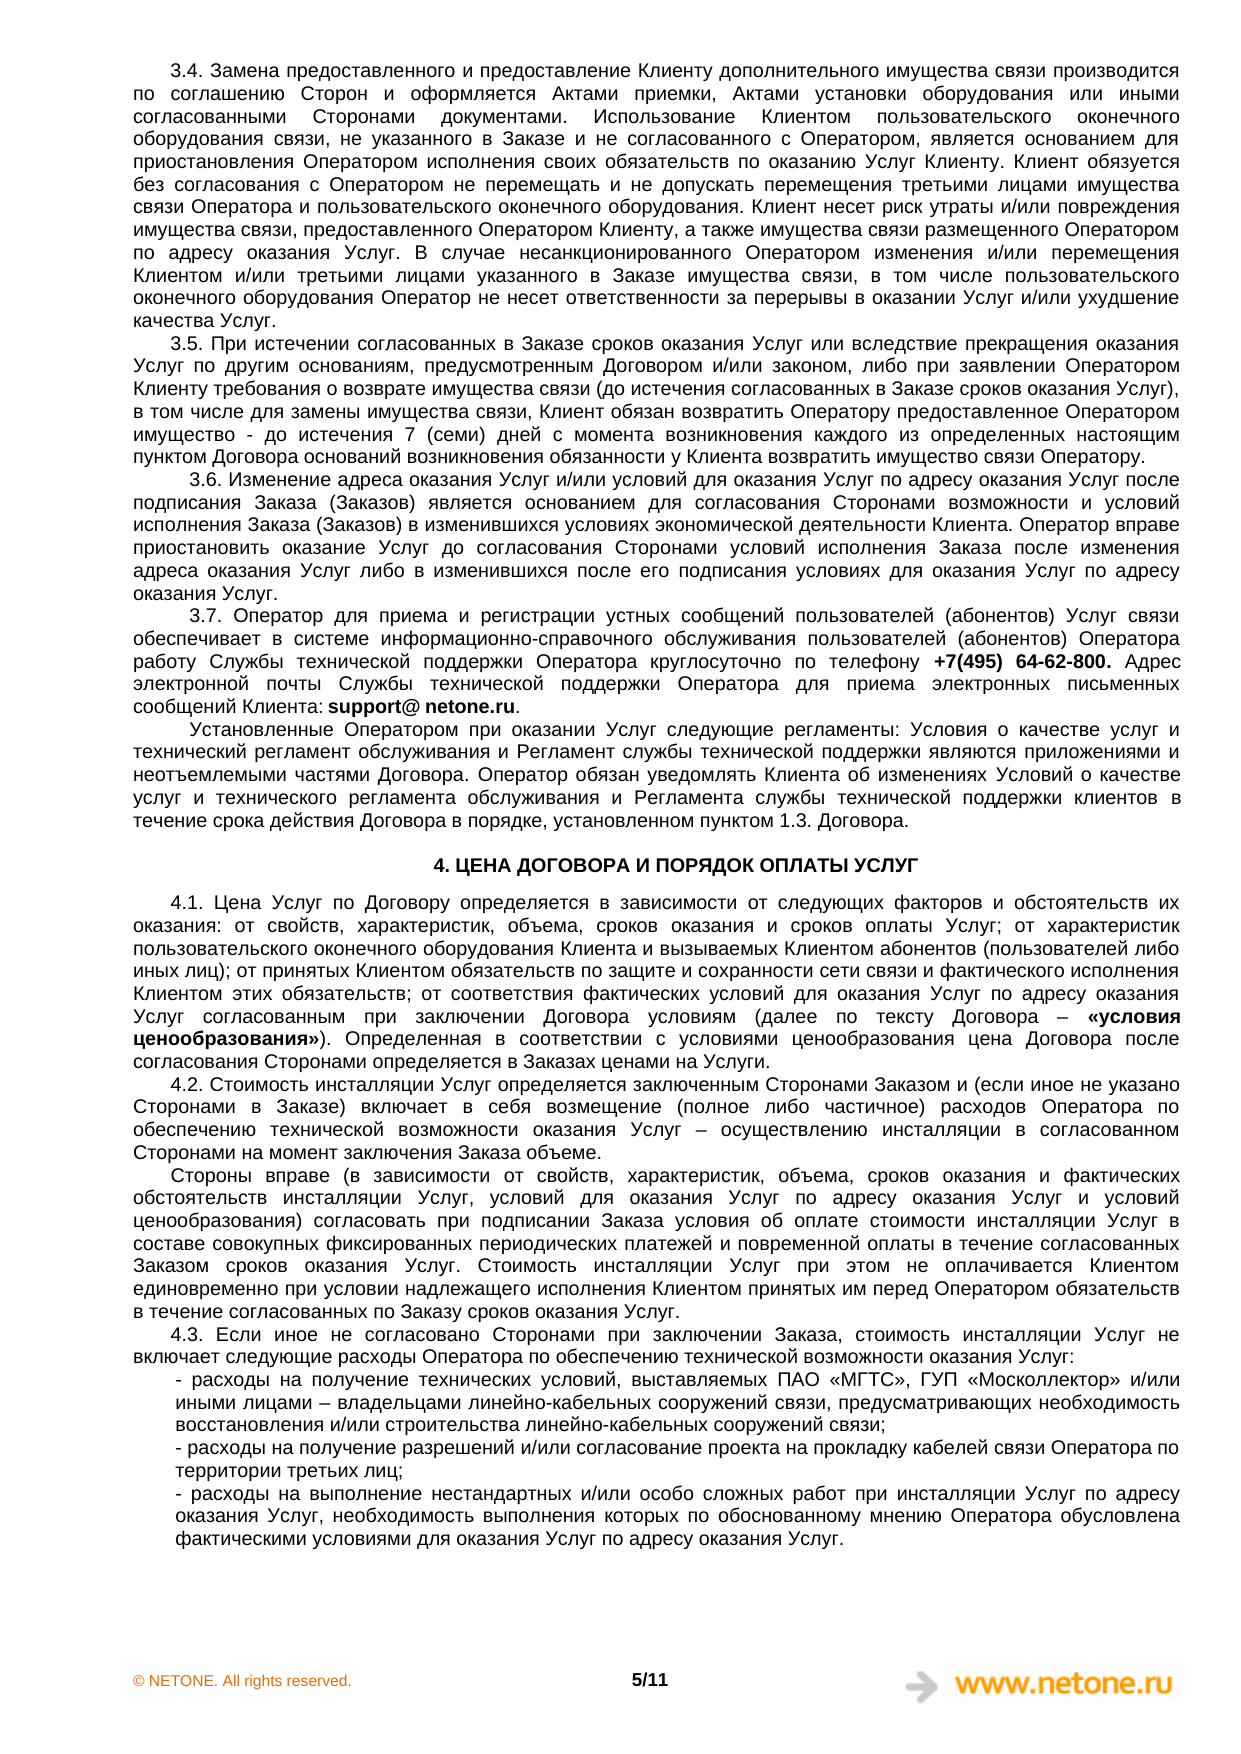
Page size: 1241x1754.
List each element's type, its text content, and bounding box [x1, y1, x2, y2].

text Стороны вправе (в зависимости от свойств, характеристик, объема, сроков оказания и фактических обстоятельств инсталляции Услуг, условий для оказания Услуг по адресу оказания Услуг и условий ценообразования) согласовать при подписании Заказа условия об оплате стоимости инсталляции Услуг в составе совокупных фиксированных периодических платежей и повременной оплаты в течение согласованных Заказом сроков оказания Услуг. Стоимость инсталляции Услуг при этом не оплачивается Клиентом единовременно при условии надлежащего исполнения Клиентом принятых им перед Оператором обязательств в течение согласованных по Заказу сроков оказания Услуг. [133, 1163, 1181, 1322]
text 4.1. Цена Услуг по Договору определяется в зависимости от следующих факторов и обстоятельств их оказания: от свойств, характеристик, объема, сроков оказания и сроков оплаты Услуг; от характеристик пользовательского оконечного оборудования Клиента и вызываемых Клиентом абонентов (пользователей либо иных лиц); от принятых Клиентом обязательств по защите и сохранности сети связи и фактического исполнения Клиентом этих обязательств; от соответствия фактических условий для оказания Услуг по адресу оказания Услуг согласованным при заключении Договора условиям (далее по тексту Договора – «условия ценообразования»). Определенная в соответствии с условиями ценообразования цена Договора после согласования Сторонами определяется в Заказах ценами на Услуги. [133, 891, 1181, 1073]
text 4.2. Стоимость инсталляции Услуг определяется заключенным Сторонами Заказом и (если иное не указано Сторонами в Заказе) включает в себя возмещение (полное либо частичное) расходов Оператора по обеспечению технической возможности оказания Услуг – осуществлению инсталляции в согласованном Сторонами на момент заключения Заказа объеме. [133, 1073, 1181, 1163]
text 4.3. Если иное не согласовано Сторонами при заключении Заказа, стоимость инсталляции Услуг не включает следующие расходы Оператора по обеспечению технической возможности оказания Услуг: [133, 1322, 1181, 1368]
text 4. ЦЕНА ДОГОВОРА И ПОРЯДОК ОПЛАТЫ УСЛУГ [133, 854, 1181, 877]
text 3.5. При истечении согласованных в Заказе сроков оказания Услуг или вследствие прекращения оказания Услуг по другим основаниям, предусмотренным Договором и/или законом, либо при заявлении Оператором Клиенту требования о возврате имущества связи (до истечения согласованных в Заказе сроков оказания Услуг), в том числе для замены имущества связи, Клиент обязан возвратить Оператору предоставленное Оператором имущество - до истечения 7 (семи) дней с момента возникновения каждого из определенных настоящим пунктом Договора оснований возникновения обязанности у Клиента возвратить имущество связи Оператору. [133, 332, 1181, 468]
text - расходы на получение технических условий, выставляемых ПАО «МГТС», ГУП «Москоллектор» и/или иными лицами – владельцами линейно-кабельных сооружений связи, предусматривающих необходимость восстановления и/или строительства линейно-кабельных сооружений связи; [175, 1368, 1181, 1436]
text 3.6. Изменение адреса оказания Услуг и/или условий для оказания Услуг по адресу оказания Услуг после подписания Заказа (Заказов) является основанием для согласования Сторонами возможности и условий исполнения Заказа (Заказов) в изменившихся условиях экономической деятельности Клиента. Оператор вправе приостановить оказание Услуг до согласования Сторонами условий исполнения Заказа после изменения адреса оказания Услуг либо в изменившихся после его подписания условиях для оказания Услуг по адресу оказания Услуг. [133, 468, 1181, 604]
text 3.7. Оператор для приема и регистрации устных сообщений пользователей (абонентов) Услуг связи обеспечивает в системе информационно-справочного обслуживания пользователей (абонентов) Оператора работу Службы технической поддержки Оператора круглосуточно по телефону +7(495) 64-62-800. Адрес электронной почты Службы технической поддержки Оператора для приема электронных письменных сообщений Клиента: support@ netone.ru. [133, 604, 1181, 718]
text 3.4. Замена предоставленного и предоставление Клиенту дополнительного имущества связи производится по соглашению Сторон и оформляется Актами приемки, Актами установки оборудования или иными согласованными Сторонами документами. Использование Клиентом пользовательского оконечного оборудования связи, не указанного в Заказе и не согласованного с Оператором, является основанием для приостановления Оператором исполнения своих обязательств по оказанию Услуг Клиенту. Клиент обязуется без согласования с Оператором не перемещать и не допускать перемещения третьими лицами имущества связи Оператора и пользовательского оконечного оборудования. Клиент несет риск утраты и/или повреждения имущества связи, предоставленного Оператором Клиенту, а также имущества связи размещенного Оператором по адресу оказания Услуг. В случае несанкционированного Оператором изменения и/или перемещения Клиентом и/или третьими лицами указанного в Заказе имущества связи, в том числе пользовательского оконечного оборудования Оператор не несет ответственности за перерывы в оказании Услуг и/или ухудшение качества Услуг. [133, 59, 1181, 332]
text Установленные Оператором при оказании Услуг следующие регламенты: Условия о качестве услуг и технический регламент обслуживания и Регламент службы технической поддержки являются приложениями и неотъемлемыми частями Договора. Оператор обязан уведомлять Клиента об изменениях Условий о качестве услуг и технического регламента обслуживания и Регламента службы технической поддержки клиентов в течение срока действия Договора в порядке, установленном пунктом 1.3. Договора. [133, 718, 1181, 831]
text - расходы на выполнение нестандартных и/или особо сложных работ при инсталляции Услуг по адресу оказания Услуг, необходимость выполнения которых по обоснованному мнению Оператора обусловлена фактическими условиями для оказания Услуг по адресу оказания Услуг. [175, 1481, 1181, 1549]
text - расходы на получение разрешений и/или согласование проекта на прокладку кабелей связи Оператора по территории третьих лиц; [175, 1436, 1181, 1481]
picture [868, 1648, 1208, 1732]
